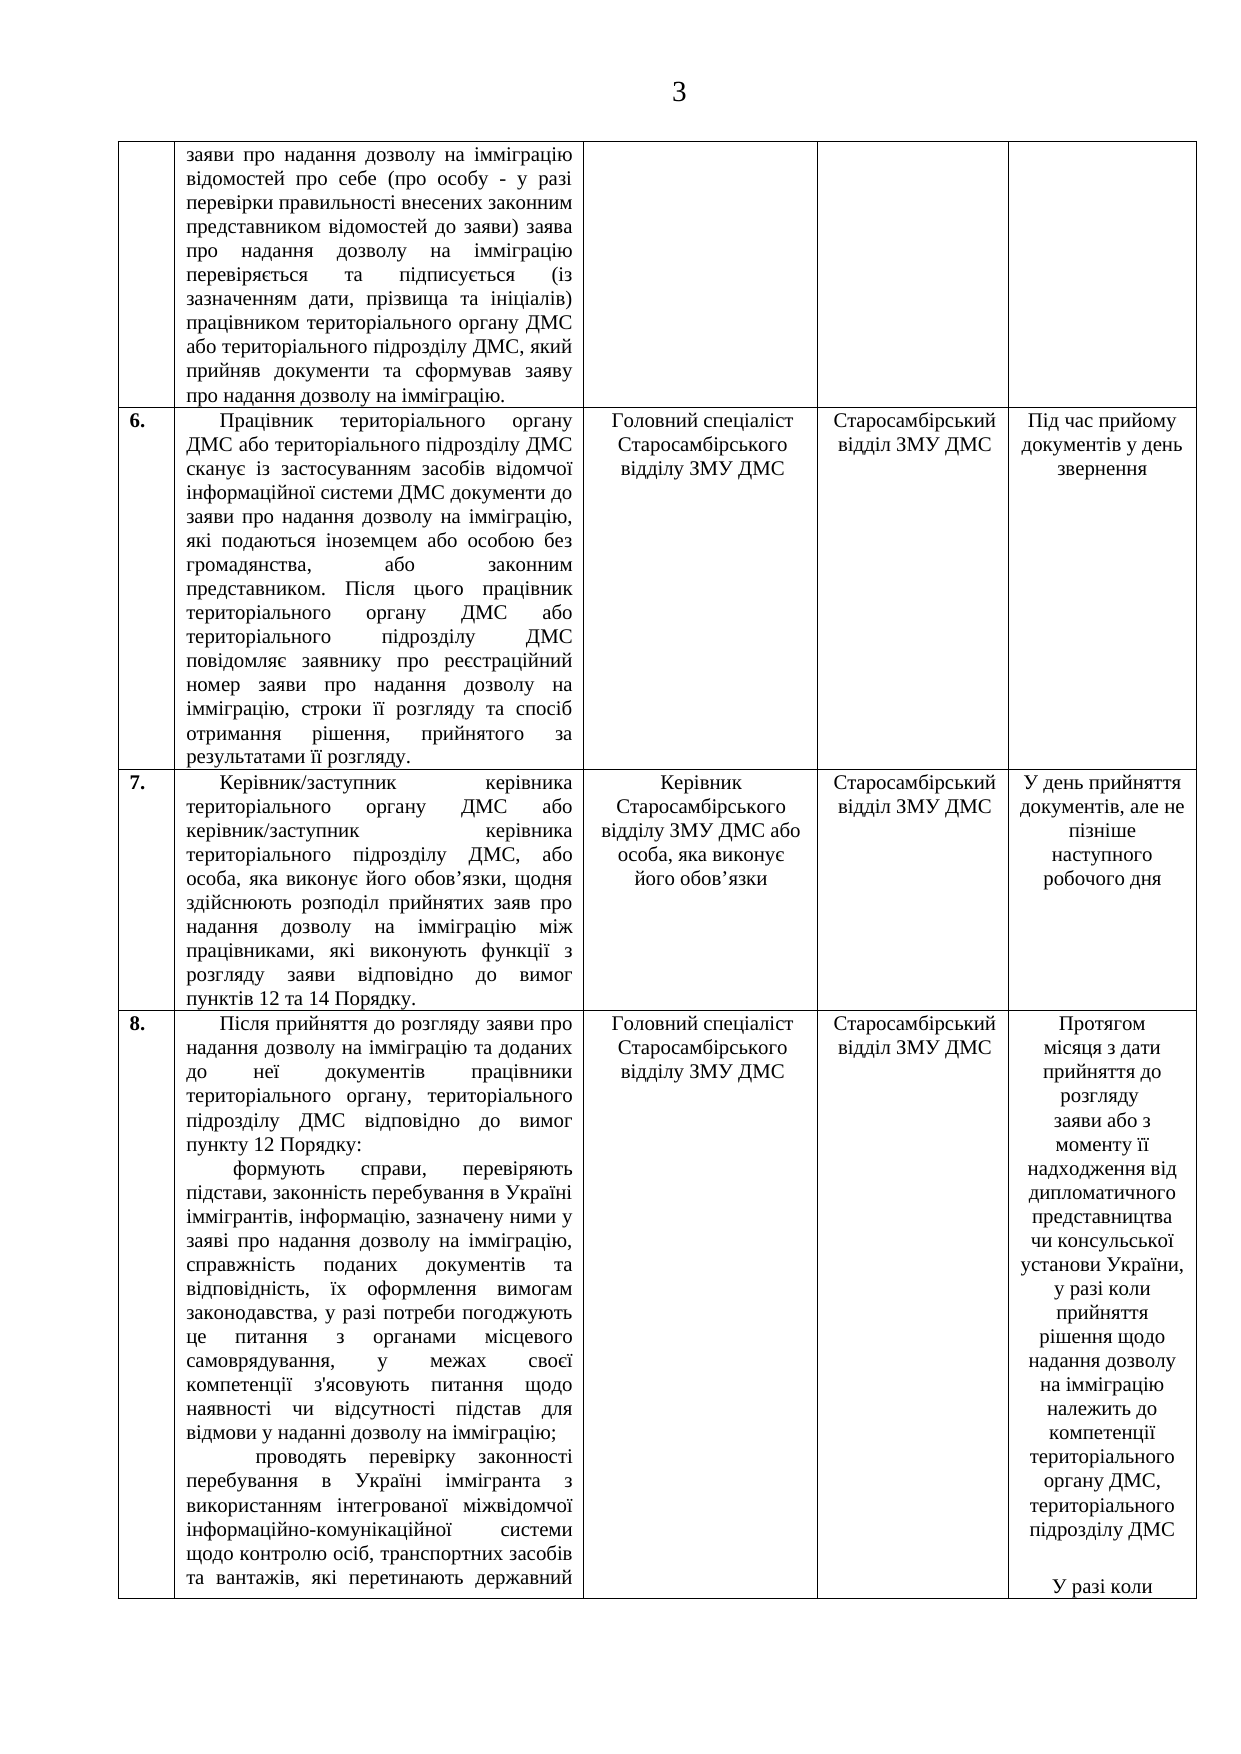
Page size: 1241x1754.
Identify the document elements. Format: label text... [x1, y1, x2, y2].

table_cell 6. [119, 408, 174, 768]
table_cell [818, 1011, 1008, 1598]
table_cell Під час прийому документів у день звернення [1009, 408, 1196, 768]
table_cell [584, 142, 817, 407]
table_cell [1009, 1011, 1196, 1598]
table_cell Керівник/заступник керівника територіального органу ДМС або керівник/заступник керівника територіального підрозділу ДМС, або особа, яка виконує його обов’язки, щодня здійснюють розподіл прийнятих заяв про надання дозволу на імміграцію між працівниками, які виконують функції з розгляду заяви відповідно до вимог пунктів 12 та 14 Порядку. [416, 770, 583, 1010]
table_cell Старосамбірський відділ ЗМУ ДМС [818, 770, 1008, 1010]
table_cell Працівник територіального органу ДМС або територіального підрозділу ДМС сканує із застосуванням засобів відомчої інформаційної системи ДМС документи до заяви про надання дозволу на імміграцію, які подаються іноземцем або особою без громадянства, або законним представником. Після цього працівник територіального органу ДМС або територіального підрозділу ДМС повідомляє заявнику про реєстраційний номер заяви про надання дозволу на імміграцію, строки її розгляду та спосіб отримання рішення, прийнятого за результатами її розгляду. [175, 408, 583, 768]
table_cell У день прийняття документів, але не пізніше наступного робочого дня [1009, 770, 1196, 1010]
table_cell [818, 142, 1008, 407]
table_cell Керівник Старосамбірського відділу ЗМУ ДМС або особа, яка виконує його обов’язки [584, 770, 817, 1010]
table_cell Головний спеціаліст Старосамбірського відділу ЗМУ ДМС [584, 408, 817, 768]
table_cell Старосамбірський відділ ЗМУ ДМС [818, 408, 1008, 768]
table_cell 8. [119, 1011, 174, 1598]
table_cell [584, 1011, 817, 1598]
table_cell 7. [119, 770, 174, 1010]
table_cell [1009, 142, 1196, 407]
table_cell 5. [119, 142, 174, 407]
